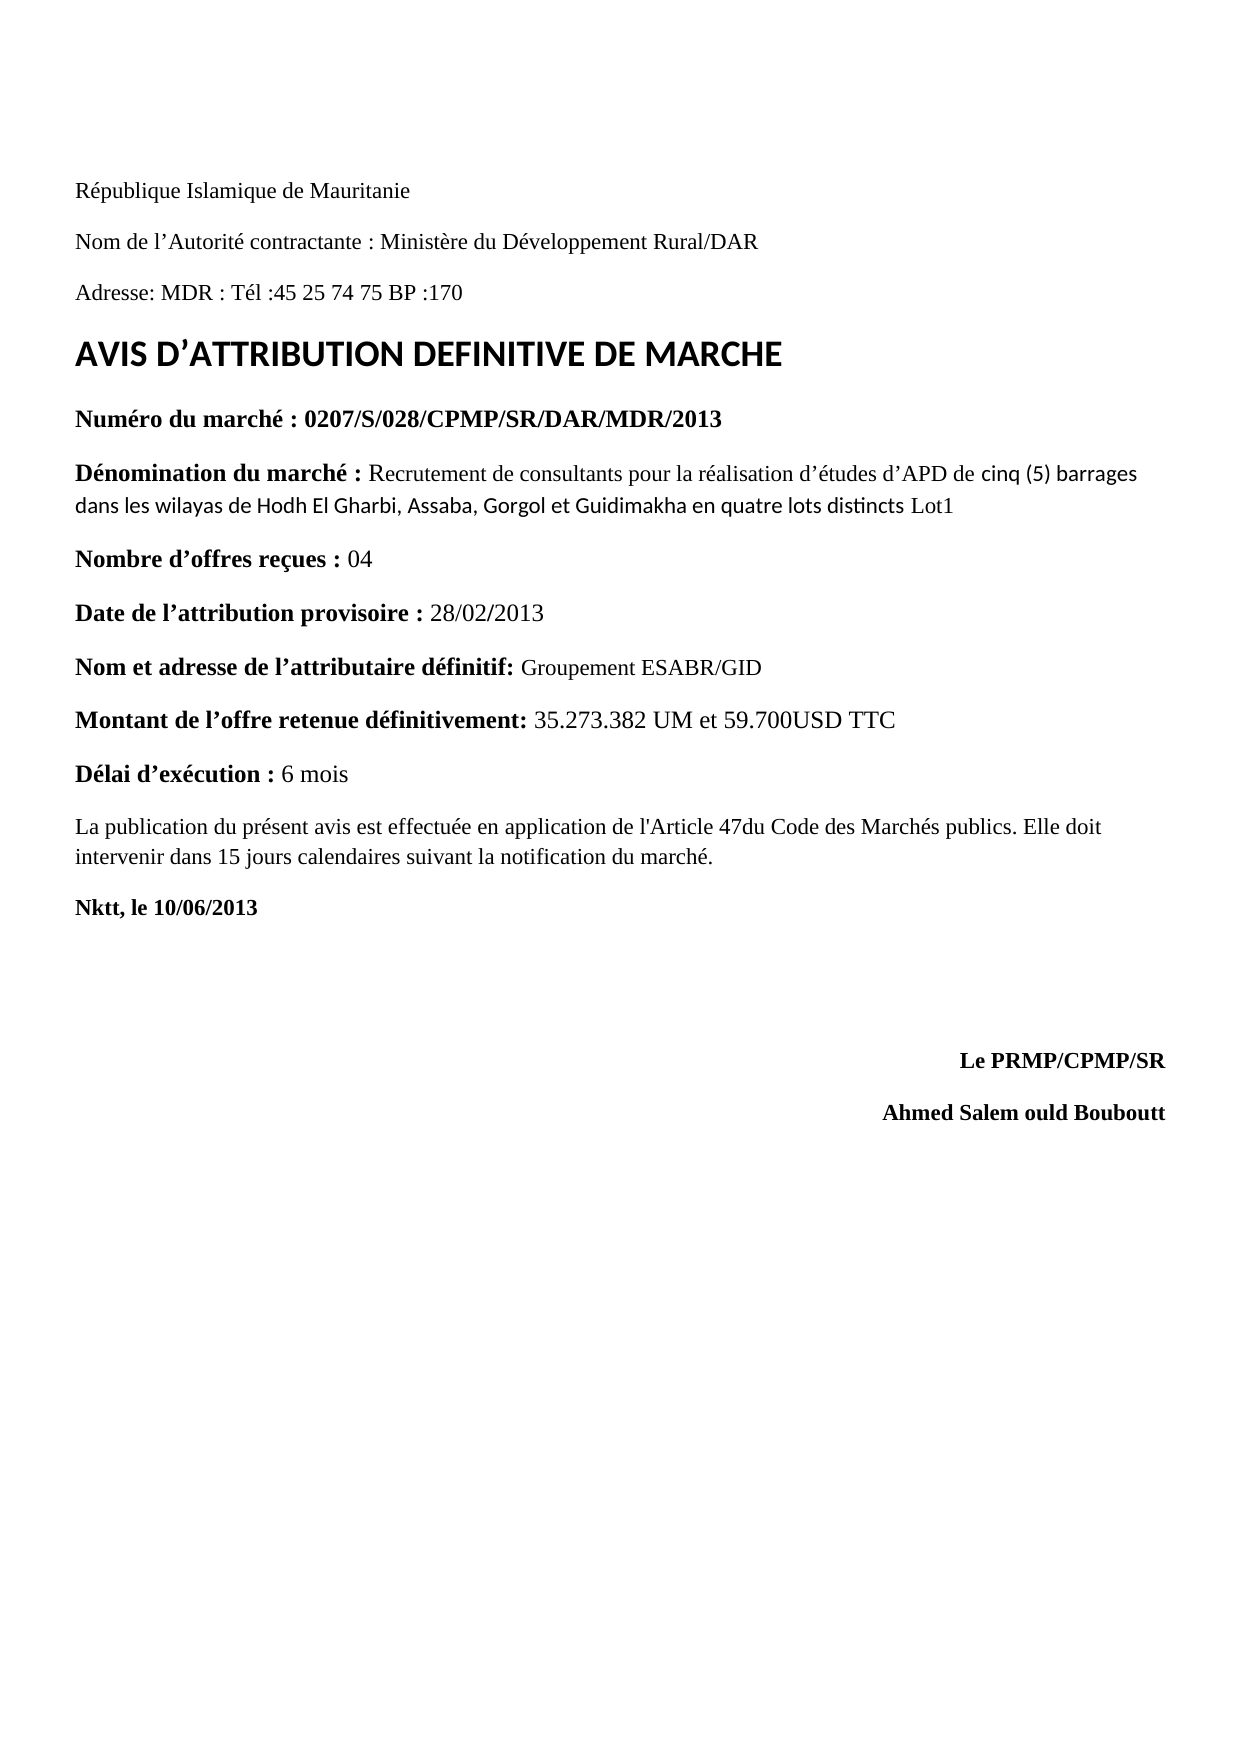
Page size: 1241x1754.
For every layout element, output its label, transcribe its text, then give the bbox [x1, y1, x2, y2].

text Montant de l’offre retenue définitivement: 35.273.382 UM et 59.700USD TTC [75, 705, 1165, 734]
text République Islamique de Mauritanie [75, 177, 1165, 203]
text Numéro du marché : 0207/S/028/CPMP/SR/DAR/MDR/2013 [75, 404, 1165, 432]
text Adresse: MDR : Tél :45 25 74 75 BP :170 [75, 279, 1165, 306]
text Nom et adresse de l’attributaire définitif: Groupement ESABR/GID [75, 652, 1165, 680]
text Nombre d’offres reçues : 04 [75, 544, 1165, 573]
text La publication du présent avis est effectuée en application de l'Article 47du Code des Marchés publics. Elle doit intervenir dans 15 jours calendaires suivant la notification du marché. [75, 813, 1165, 870]
text Délai d’exécution : 6 mois [75, 759, 1165, 788]
text Nom de l’Autorité contractante : Ministère du Développement Rural/DAR [75, 228, 1165, 254]
text Date de l’attribution provisoire : 28/02/2013 [75, 598, 1165, 626]
text Dénomination du marché : Recrutement de consultants pour la réalisation d’études d’APD de cinq (5) barrages dans les wilayas de Hodh El Gharbi, Assaba, Gorgol et Guidimakha en quatre lots distincts Lot1 [75, 458, 1165, 519]
text Nktt, le 10/06/2013 [75, 894, 1165, 921]
text Ahmed Salem ould Bouboutt [75, 1098, 1165, 1125]
text AVIS D’ATTRIBUTION DEFINITIVE DE MARCHE [75, 330, 1165, 376]
text Le PRMP/CPMP/SR [75, 1047, 1165, 1074]
